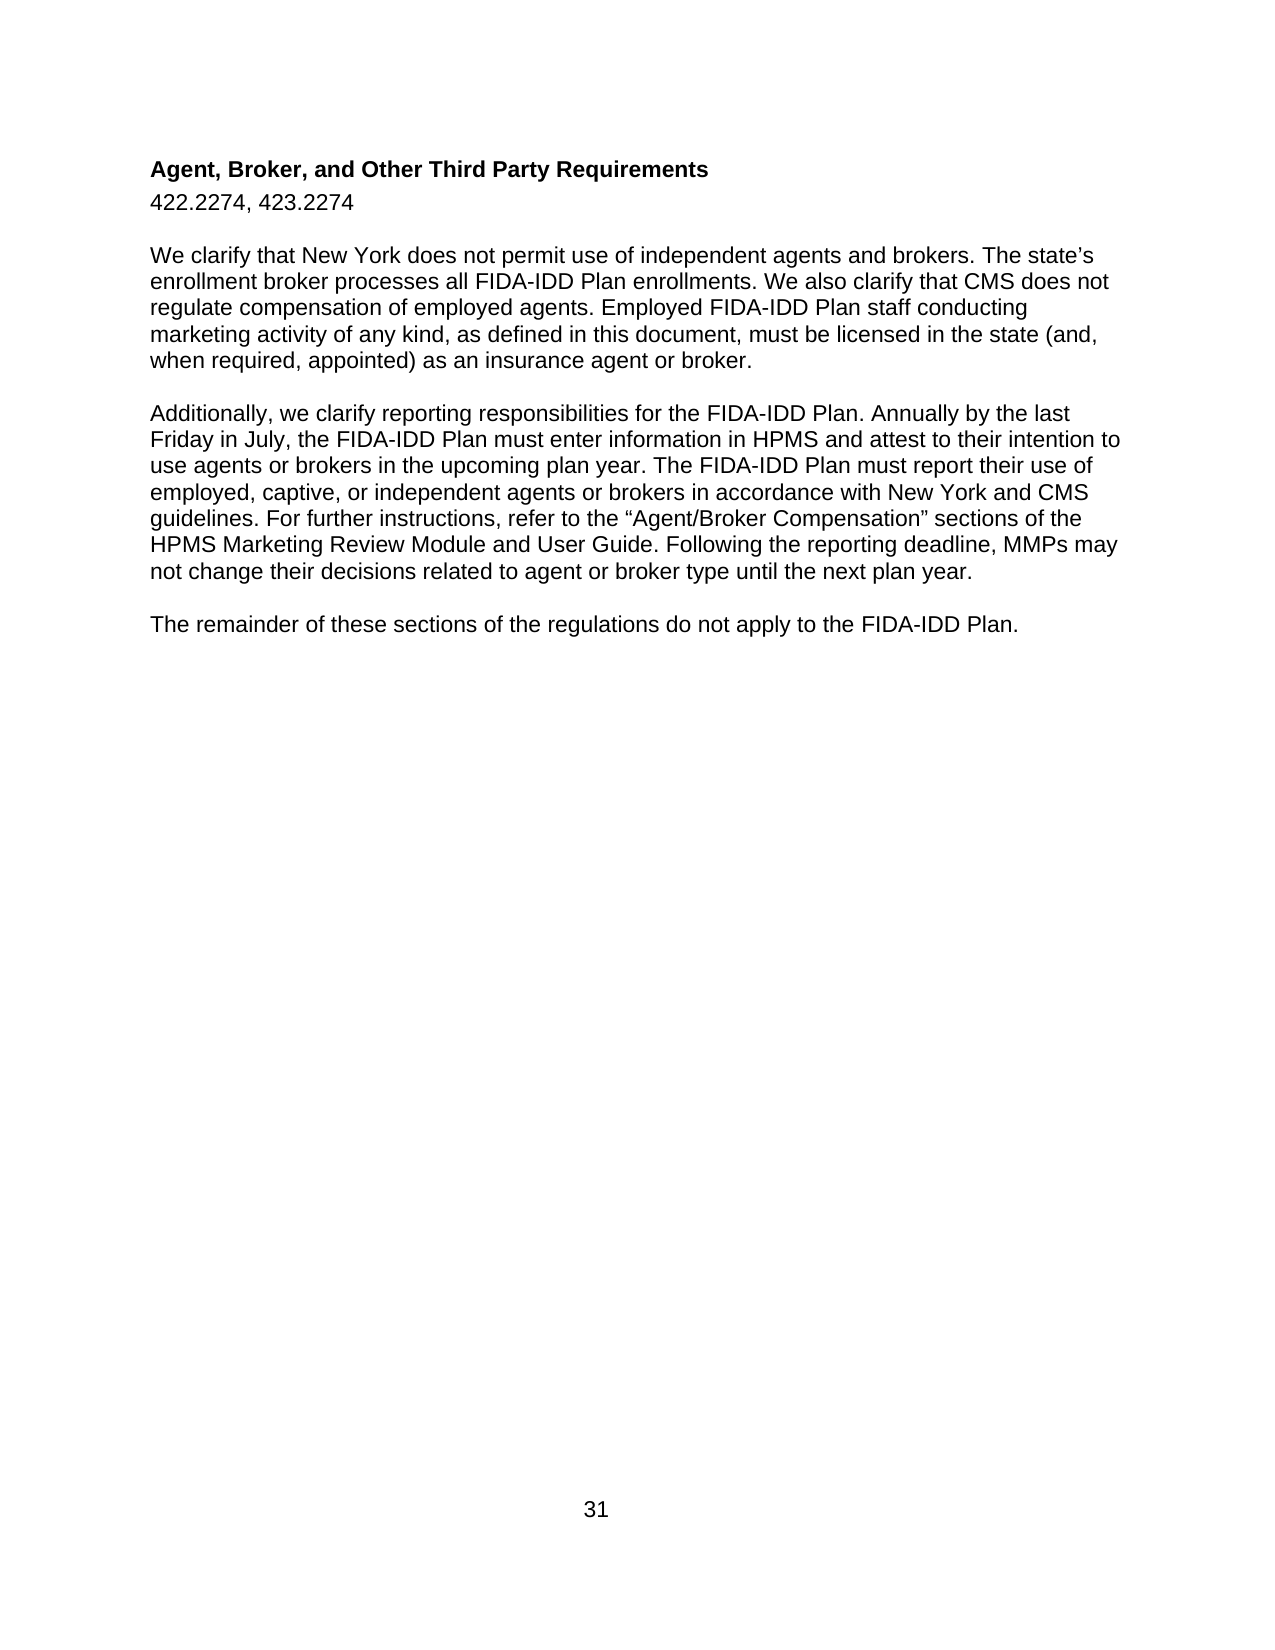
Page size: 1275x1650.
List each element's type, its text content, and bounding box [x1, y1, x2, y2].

text We clarify that New York does not permit use of independent agents and brokers. The state’s enrollment broker processes all FIDA-IDD Plan enrollments. We also clarify that CMS does not regulate compensation of employed agents. Employed FIDA-IDD Plan staff conducting marketing activity of any kind, as defined in this document, must be licensed in the state (and, when required, appointed) as an insurance agent or broker. [150, 242, 1125, 373]
subtitle Agent, Broker, and Other Third Party Requirements [150, 156, 1125, 183]
text Additionally, we clarify reporting responsibilities for the FIDA-IDD Plan. Annually by the last Friday in July, the FIDA-IDD Plan must enter information in HPMS and attest to their intention to use agents or brokers in the upcoming plan year. The FIDA-IDD Plan must report their use of employed, captive, or independent agents or brokers in accordance with New York and CMS guidelines. For further instructions, refer to the “Agent/Broker Compensation” sections of the HPMS Marketing Review Module and User Guide. Following the reporting deadline, MMPs may not change their decisions related to agent or broker type until the next plan year. [150, 400, 1125, 584]
text The remainder of these sections of the regulations do not apply to the FIDA-IDD Plan. [150, 611, 1125, 637]
text 422.2274, 423.2274 [150, 189, 1125, 215]
